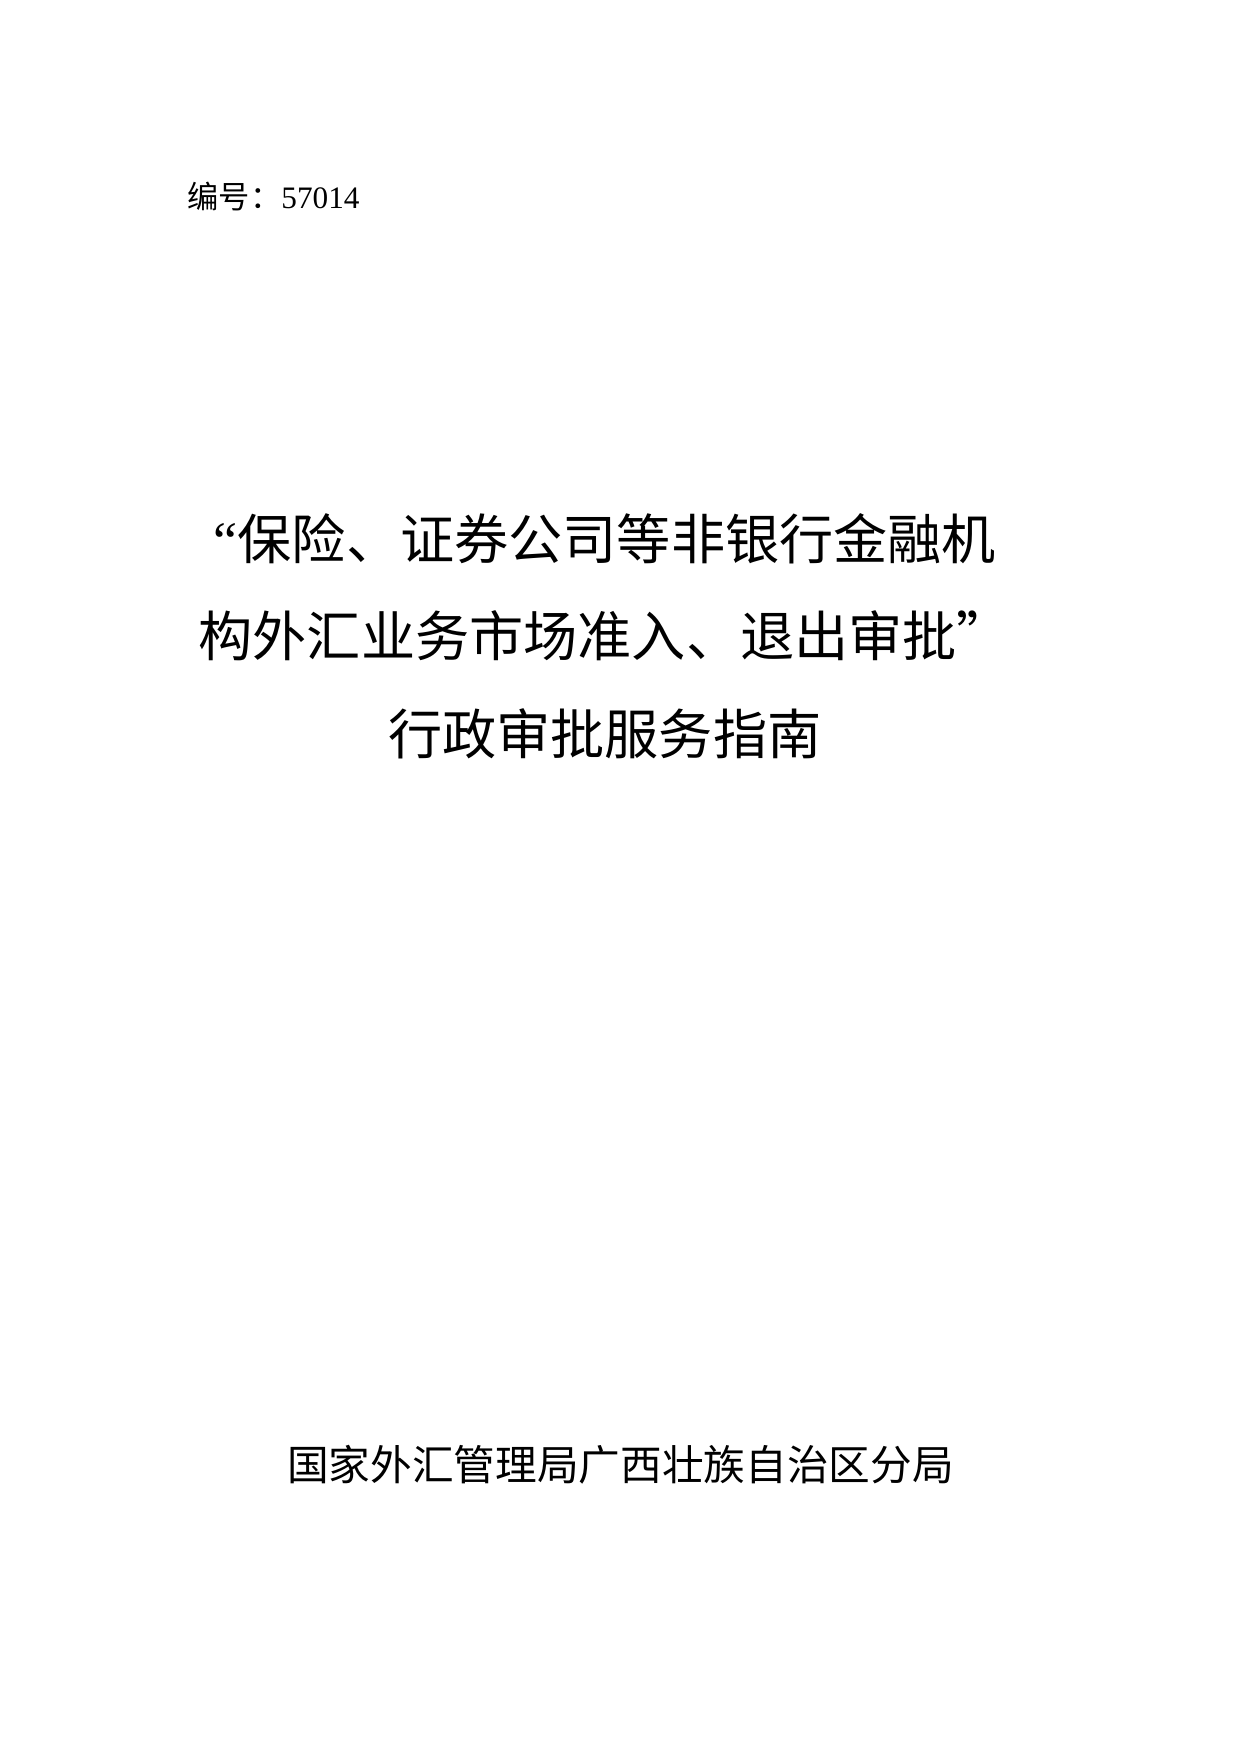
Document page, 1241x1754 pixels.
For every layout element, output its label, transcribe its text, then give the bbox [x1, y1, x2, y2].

text “保险、证券公司等非银行金融机构外汇业务市场准入、退出审批” [187, 487, 1021, 682]
text 编号：57014 [187, 162, 1021, 227]
subtitle 国家外汇管理局广西壮族自治区分局 [187, 1429, 1053, 1494]
text 行政审批服务指南 [187, 682, 1021, 779]
